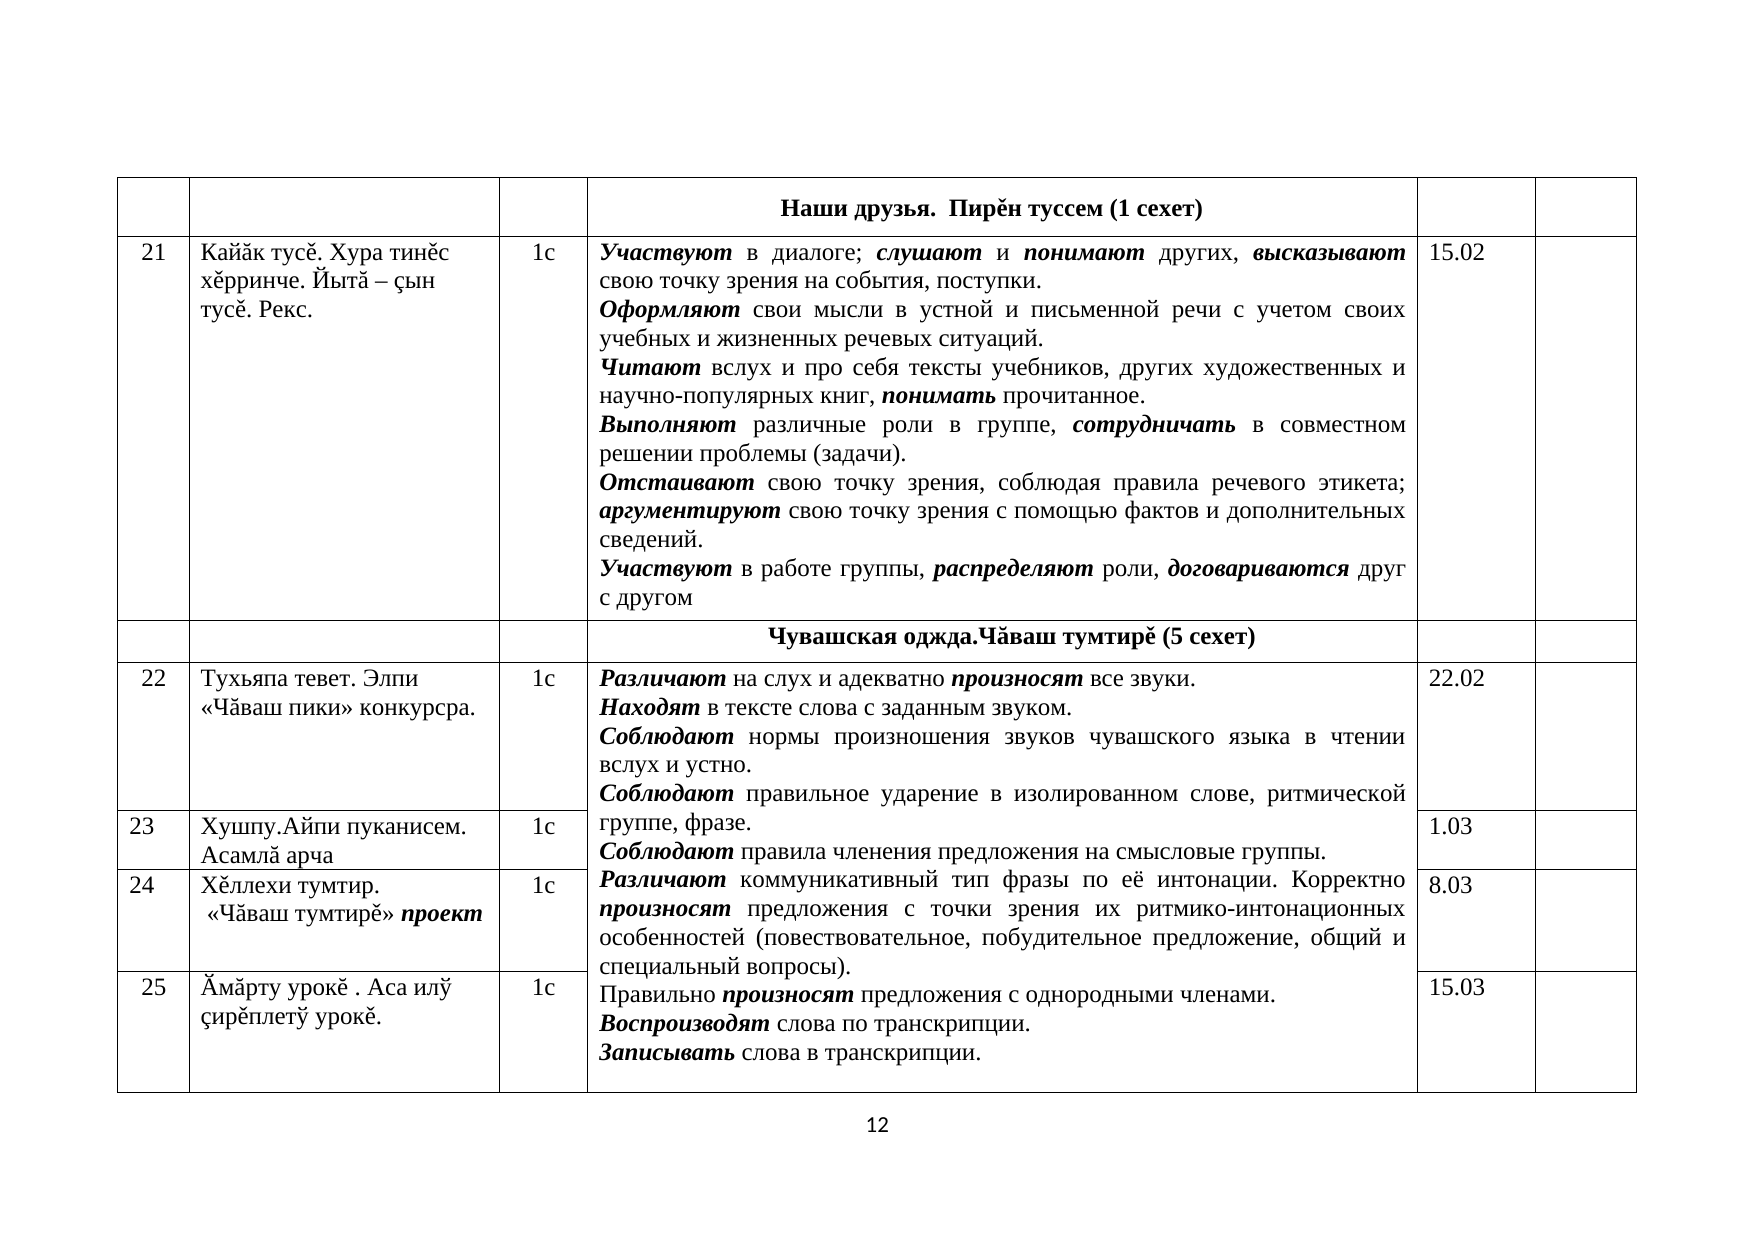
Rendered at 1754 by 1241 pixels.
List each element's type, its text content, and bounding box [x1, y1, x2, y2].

table_cell 22 [118, 663, 189, 810]
table_cell [500, 178, 587, 236]
table_cell [118, 178, 189, 236]
table_cell Чувашская оджда.Чăваш тумтирě (5 сехет) [588, 621, 1417, 662]
table_cell 1с [500, 237, 587, 620]
table_cell 1с [500, 870, 587, 971]
table_cell Хěллехи тумтир. «Чăваш тумтирě» проект [190, 870, 499, 971]
table_cell Участвуют в диалоге; слушают и понимают других, высказывают свою точку зрения на события, поступки. Оформляют свои мысли в устной и письменной речи с учетом своих учебных и жизненных речевых ситуаций. Читают вслух и про себя тексты учебников, других художественных и научно-популярных книг, понимать прочитанное. Выполняют различные роли в группе, сотрудничать в совместном решении проблемы (задачи). Отстаивают свою точку зрения, соблюдая правила речевого этикета; аргументируют свою точку зрения с помощью фактов и дополнительных сведений. Участвуют в работе группы, распределяют роли, договариваются друг с другом [588, 237, 1417, 620]
table_cell [190, 621, 499, 662]
table_cell 21 [118, 237, 189, 620]
table_cell 23 [118, 811, 189, 869]
table_cell [1536, 621, 1636, 662]
table_cell 15.02 [1418, 237, 1535, 620]
table_cell [1418, 178, 1535, 236]
table_cell [1536, 178, 1636, 236]
table_cell [1418, 621, 1535, 662]
table_cell [118, 621, 189, 662]
table_cell 8.03 [1418, 870, 1535, 971]
table_cell Хушпу.Айпи пуканисем. Асамлă арча [190, 811, 499, 869]
table_cell Ӑмăрту урокĕ . Аса илў çирěплетў урокě. [190, 972, 499, 1092]
table_cell Наши друзья. Пирěн туссем (1 сехет) [588, 178, 1417, 236]
table_cell 1с [500, 811, 587, 869]
table_cell 1с [500, 972, 587, 1092]
table_cell 1с [500, 663, 587, 810]
table_cell Кайăк тусě. Хура тинěс хěрринче. Йытă – çын тусě. Рекс. [190, 237, 499, 620]
table_cell [190, 178, 499, 236]
table_cell [1536, 237, 1636, 620]
table_cell 1.03 [1418, 811, 1535, 869]
table_cell 24 [118, 870, 189, 971]
table_cell Различают на слух и адекватно произносят все звуки. Находят в тексте слова с заданным звуком. Соблюдают нормы произношения звуков чувашского языка в чтении вслух и устно. Соблюдают правильное ударение в изолированном слове, ритмической группе, фразе. Соблюдают правила членения предложения на смысловые группы. Различают коммуникативный тип фразы по её интонации. Корректно произносят предложения с точки зрения их ритмико-интонационных особенностей (повествовательное, побудительное предложение, общий и специальный вопросы). Правильно произносят предложения с однородными членами. Воспроизводят слова по транскрипции. Записывать слова в транскрипции. Понимают фонетические пометы в учебном словаре [588, 663, 1417, 1092]
table_cell [1536, 663, 1636, 810]
table_cell [1536, 811, 1636, 869]
table_cell 15.03 [1418, 972, 1535, 1092]
table_cell 22.02 [1418, 663, 1535, 810]
table_cell Тухьяпа тевет. Элпи «Чăваш пики» конкурсра. [190, 663, 499, 810]
table_cell 25 [118, 972, 189, 1092]
table_cell [1536, 972, 1636, 1092]
table_cell [1536, 870, 1636, 971]
table_cell [500, 621, 587, 662]
